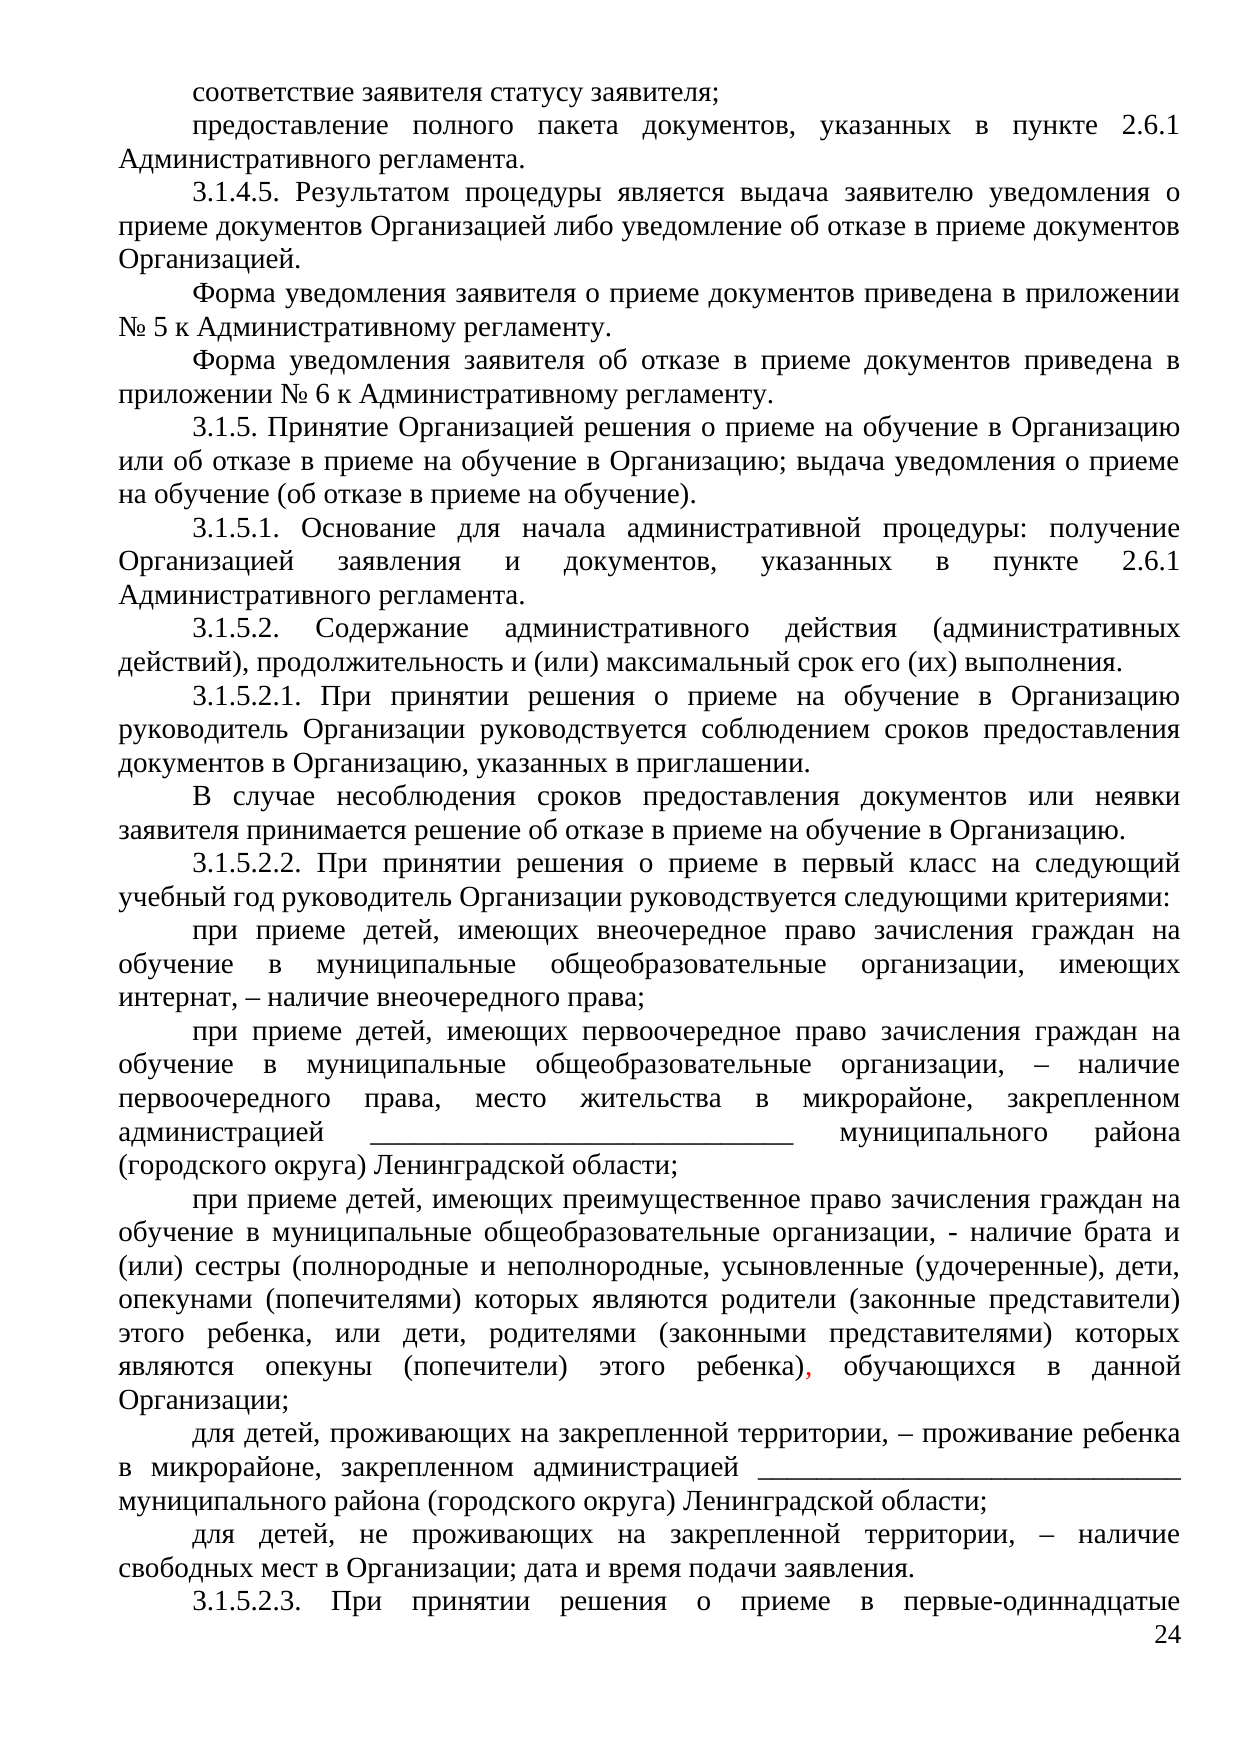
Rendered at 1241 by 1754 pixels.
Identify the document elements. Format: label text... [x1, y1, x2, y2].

text Форма уведомления заявителя о приеме документов приведена в приложении № 5 к Административному регламенту. [118, 275, 1181, 342]
text при приеме детей, имеющих внеочередное право зачисления граждан на обучение в муниципальные общеобразовательные организации, имеющих интернат, – наличие внеочередного права; [118, 912, 1181, 1013]
text для детей, не проживающих на закрепленной территории, – наличие свободных мест в Организации; дата и время подачи заявления. [118, 1516, 1181, 1583]
text 3.1.4.5. Результатом процедуры является выдача заявителю уведомления о приеме документов Организацией либо уведомление об отказе в приеме документов Организацией. [118, 174, 1181, 275]
text 3.1.5.2.1. При принятии решения о приеме на обучение в Организацию руководитель Организации руководствуется соблюдением сроков предоставления документов в Организацию, указанных в приглашении. [118, 678, 1181, 778]
text для детей, проживающих на закрепленной территории, – проживание ребенка в микрорайоне, закрепленном администрацией _____________________________ муниципального района (городского округа) Ленинградской области; [118, 1416, 1181, 1516]
text 3.1.5. Принятие Организацией решения о приеме на обучение в Организацию или об отказе в приеме на обучение в Организацию; выдача уведомления о приеме на обучение (об отказе в приеме на обучение). [118, 409, 1181, 510]
text предоставление полного пакета документов, указанных в пункте 2.6.1 Административного регламента. [118, 107, 1181, 174]
text 3.1.5.2. Содержание административного действия (административных действий), продолжительность и (или) максимальный срок его (их) выполнения. [118, 611, 1181, 678]
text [118, 1583, 1181, 1617]
text соответствие заявителя статусу заявителя; [118, 74, 1181, 107]
list 3.1.5.1. Основание для начала административной процедуры: получение Организацией заявления и документов, указанных в пункте 2.6.1 Административного регламента. [118, 510, 1181, 611]
text при приеме детей, имеющих преимущественное право зачисления граждан на обучение в муниципальные общеобразовательные организации, - наличие брата и (или) сестры (полнородные и неполнородные, усыновленные (удочеренные), дети, опекунами (попечителями) которых являются родители (законные представители) этого ребенка, или дети, родителями (законными представителями) которых являются опекуны (попечители) этого ребенка), обучающихся в данной Организации; [118, 1181, 1181, 1416]
text при приеме детей, имеющих первоочередное право зачисления граждан на обучение в муниципальные общеобразовательные организации, – наличие первоочередного права, место жительства в микрорайоне, закрепленном администрацией _____________________________ муниципального района (городского округа) Ленинградской области; [118, 1013, 1181, 1181]
text Форма уведомления заявителя об отказе в приеме документов приведена в приложении № 6 к Административному регламенту. [118, 342, 1181, 409]
text В случае несоблюдения сроков предоставления документов или неявки заявителя принимается решение об отказе в приеме на обучение в Организацию. [118, 778, 1181, 845]
text 3.1.5.2.2. При принятии решения о приеме в первый класс на следующий учебный год руководитель Организации руководствуется следующими критериями: [118, 845, 1181, 912]
